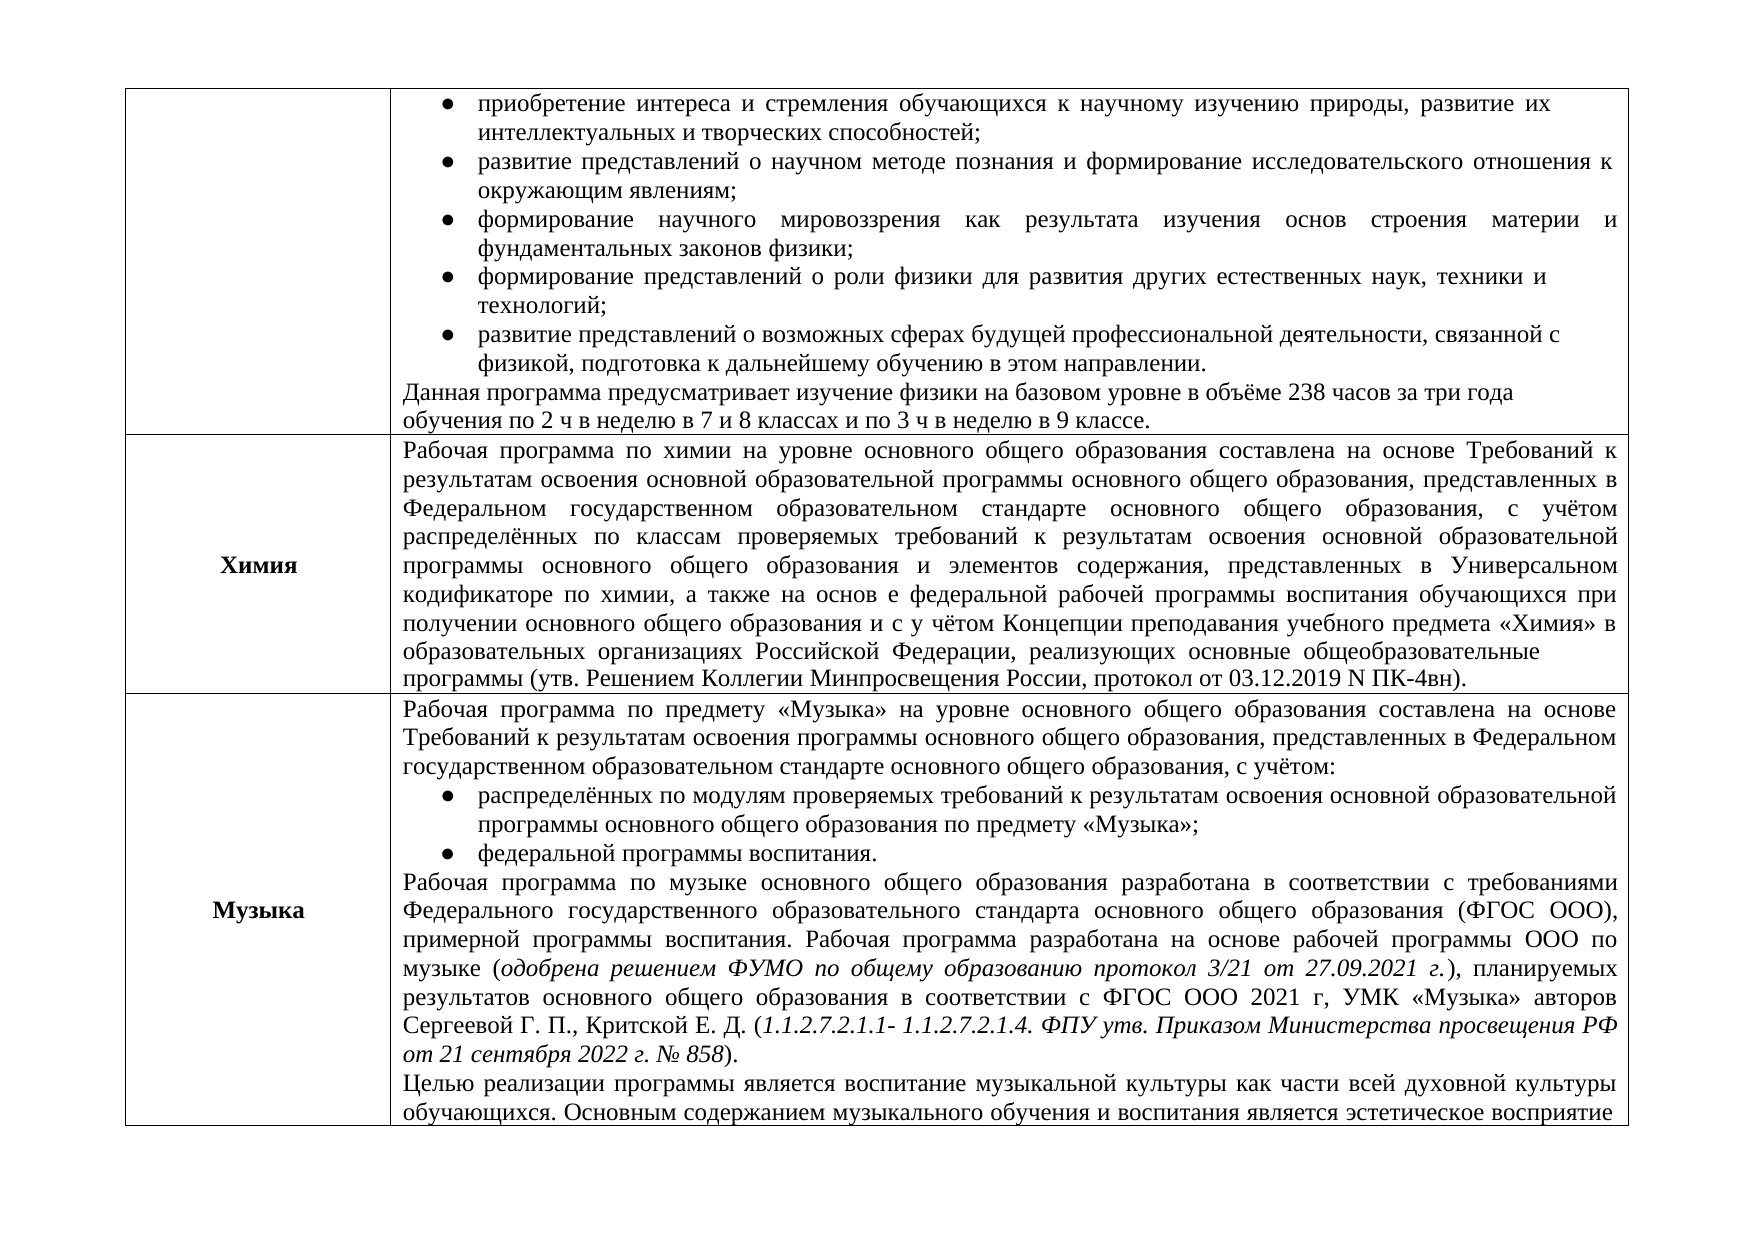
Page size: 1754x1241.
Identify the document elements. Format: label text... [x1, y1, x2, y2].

table_header приобретение интереса и стремления обучающихся к научному изучению природы, развитие их интеллектуальных и творческих способностей; развитие представлений о научном методе познания и формирование исследовательского отношения к окружающим явлениям; формирование научного мировоззрения как результата изучения основ строения материи и фундаментальных законов физики; формирование представлений о роли физики для развития других естественных наук, техники и технологий; развитие представлений о возможных сферах будущей профессиональной деятельности, связанной с физикой, подготовка к дальнейшему обучению в этом направлении. Данная программа предусматривает изучение физики на базовом уровне в объёме 238 часов за три года обучения по 2 ч в неделю в 7 и 8 классах и по 3 ч в неделю в 9 классе. [391, 89, 1628, 434]
table_cell Рабочая программа по предмету «Музыка» на уровне основного общего образования составлена на основе Требований к результатам освоения программы основного общего образования, представленных в Федеральном государственном образовательном стандарте основного общего образования, с учётом: распределённых по модулям проверяемых требований к результатам освоения основной образовательной программы основного общего образования по предмету «Музыка»; федеральной программы воспитания. Рабочая программа по музыке основного общего образования разработана в соответствии с требованиями Федерального государственного образовательного стандарта основного общего образования (ФГОС ООО), примерной программы воспитания. Рабочая программа разработана на основе рабочей программы ООО по музыке (одобрена решением ФУМО по общему образованию протокол 3/21 от 27.09.2021 г.), планируемых результатов основного общего образования в соответствии с ФГОС ООО 2021 г, УМК «Музыка» авторов Сергеевой Г. П., Критской Е. Д. (1.1.2.7.2.1.1- 1.1.2.7.2.1.4. ФПУ утв. Приказом Министерства просвещения РФ от 21 сентября 2022 г. № 858). Целью реализации программы является воспитание музыкальной культуры как части всей духовной культуры обучающихся. Основным содержанием музыкального обучения и воспитания является эстетическое восприятие [391, 694, 1628, 1125]
table_cell Музыка [126, 694, 390, 1125]
table_cell Рабочая программа по химии на уровне основного общего образования составлена на основе Требований к результатам освоения основной образовательной программы основного общего образования, представленных в Федеральном государственном образовательном стандарте основного общего образования, с учётом распределённых по классам проверяемых требований к результатам освоения основной образовательной программы основного общего образования и элементов содержания, представленных в Универсальном кодификаторе по химии, а также на основ е федеральной рабочей программы воспитания обучающихся при получении основного общего образования и с у чётом Концепции преподавания учебного предмета «Химия» в образовательных организациях Российской Федерации, реализующих основные общеобразовательные программы (утв. Решением Коллегии Минпросвещения России, протокол от 03.12.2019 N ПК-4вн). [391, 435, 1628, 693]
table_header [126, 89, 390, 434]
table_cell Химия [126, 435, 390, 693]
